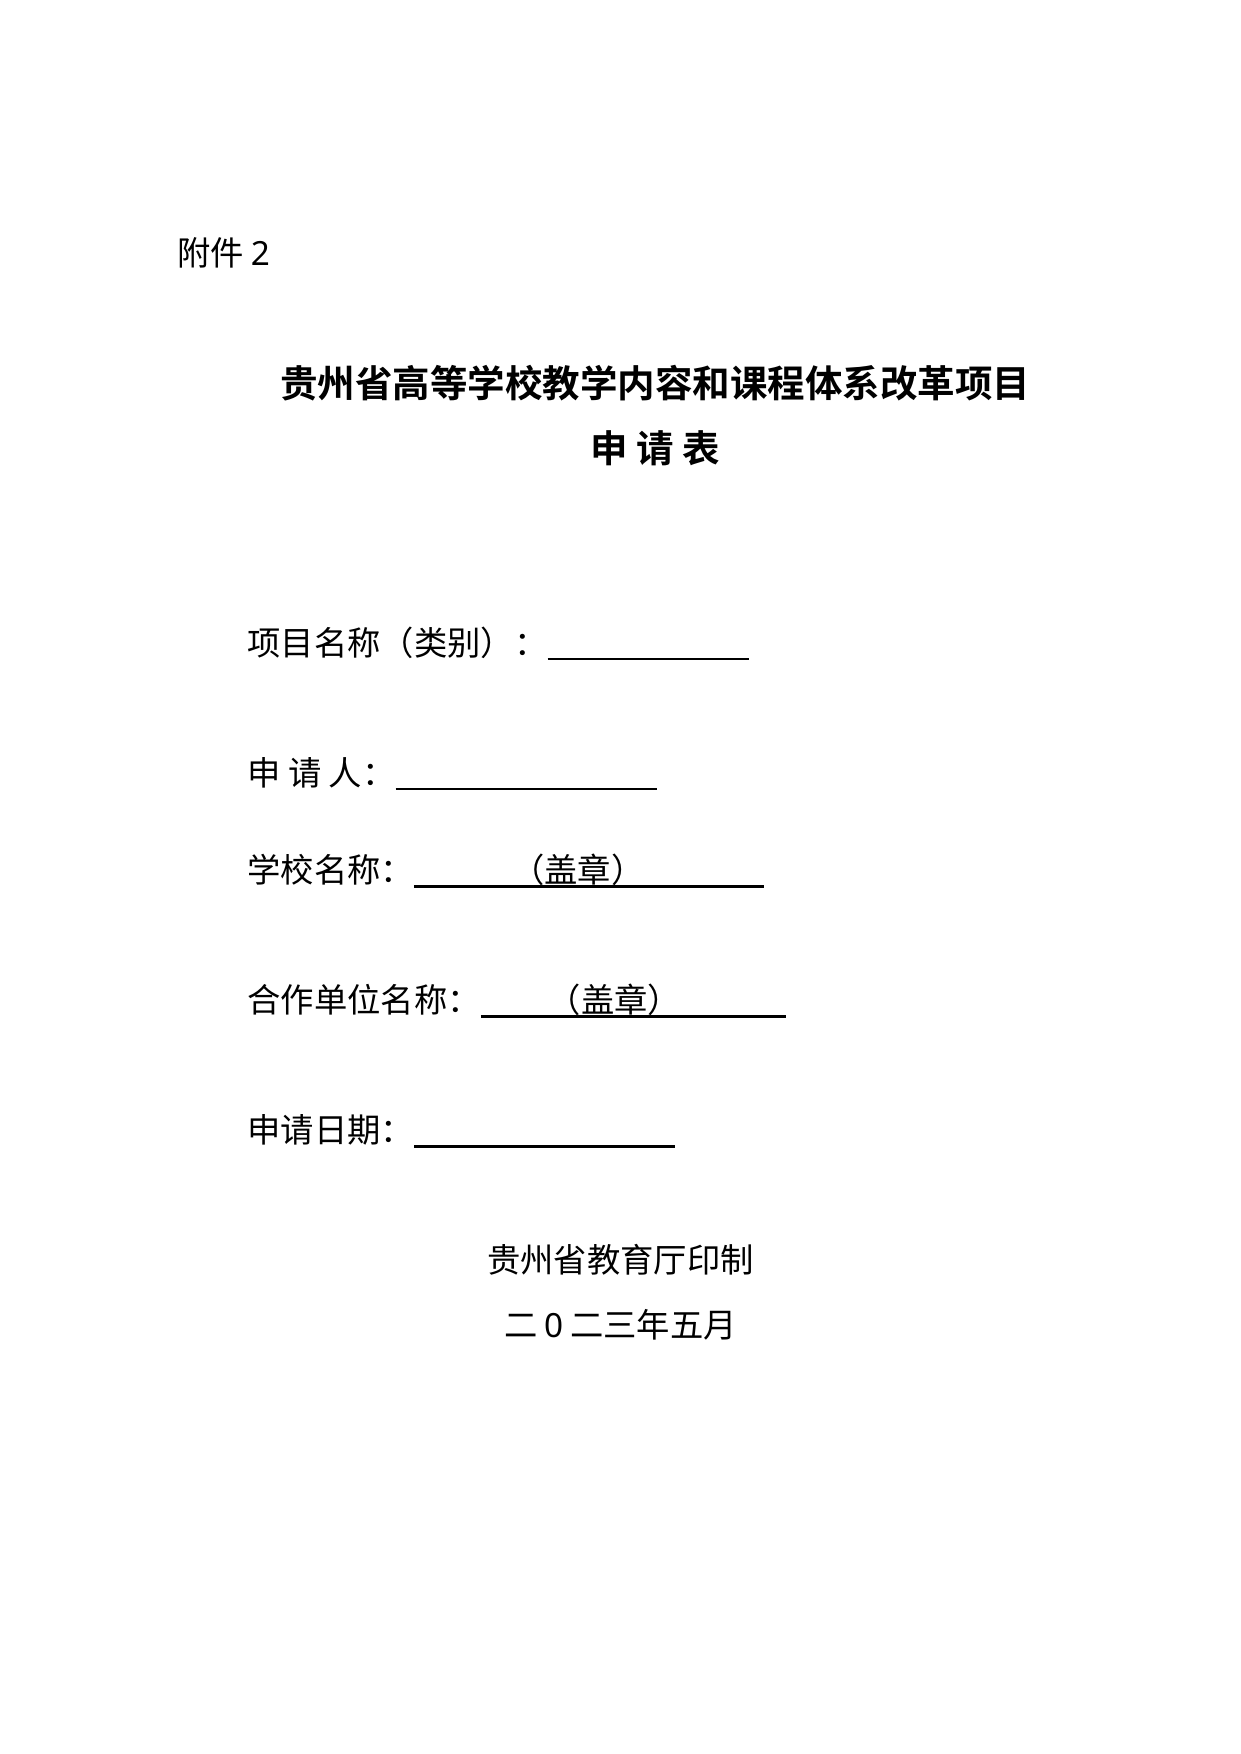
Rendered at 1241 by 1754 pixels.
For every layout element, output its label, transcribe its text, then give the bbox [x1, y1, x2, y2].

text 贵州省高等学校教学内容和课程体系改革项目 [177, 348, 1063, 413]
text 申请日期： [177, 1096, 1063, 1161]
text 二0二三年五月 [177, 1291, 1063, 1356]
text 贵州省教育厅印制 [177, 1226, 1063, 1291]
text 附件2 [177, 218, 1063, 283]
text 合作单位名称： （盖章） [177, 966, 1063, 1031]
text 项目名称（类别）： [177, 608, 1063, 673]
text 申 请 表 [177, 413, 1063, 478]
text 申 请 人： [177, 738, 1063, 803]
text 学校名称： （盖章） [177, 836, 1063, 901]
